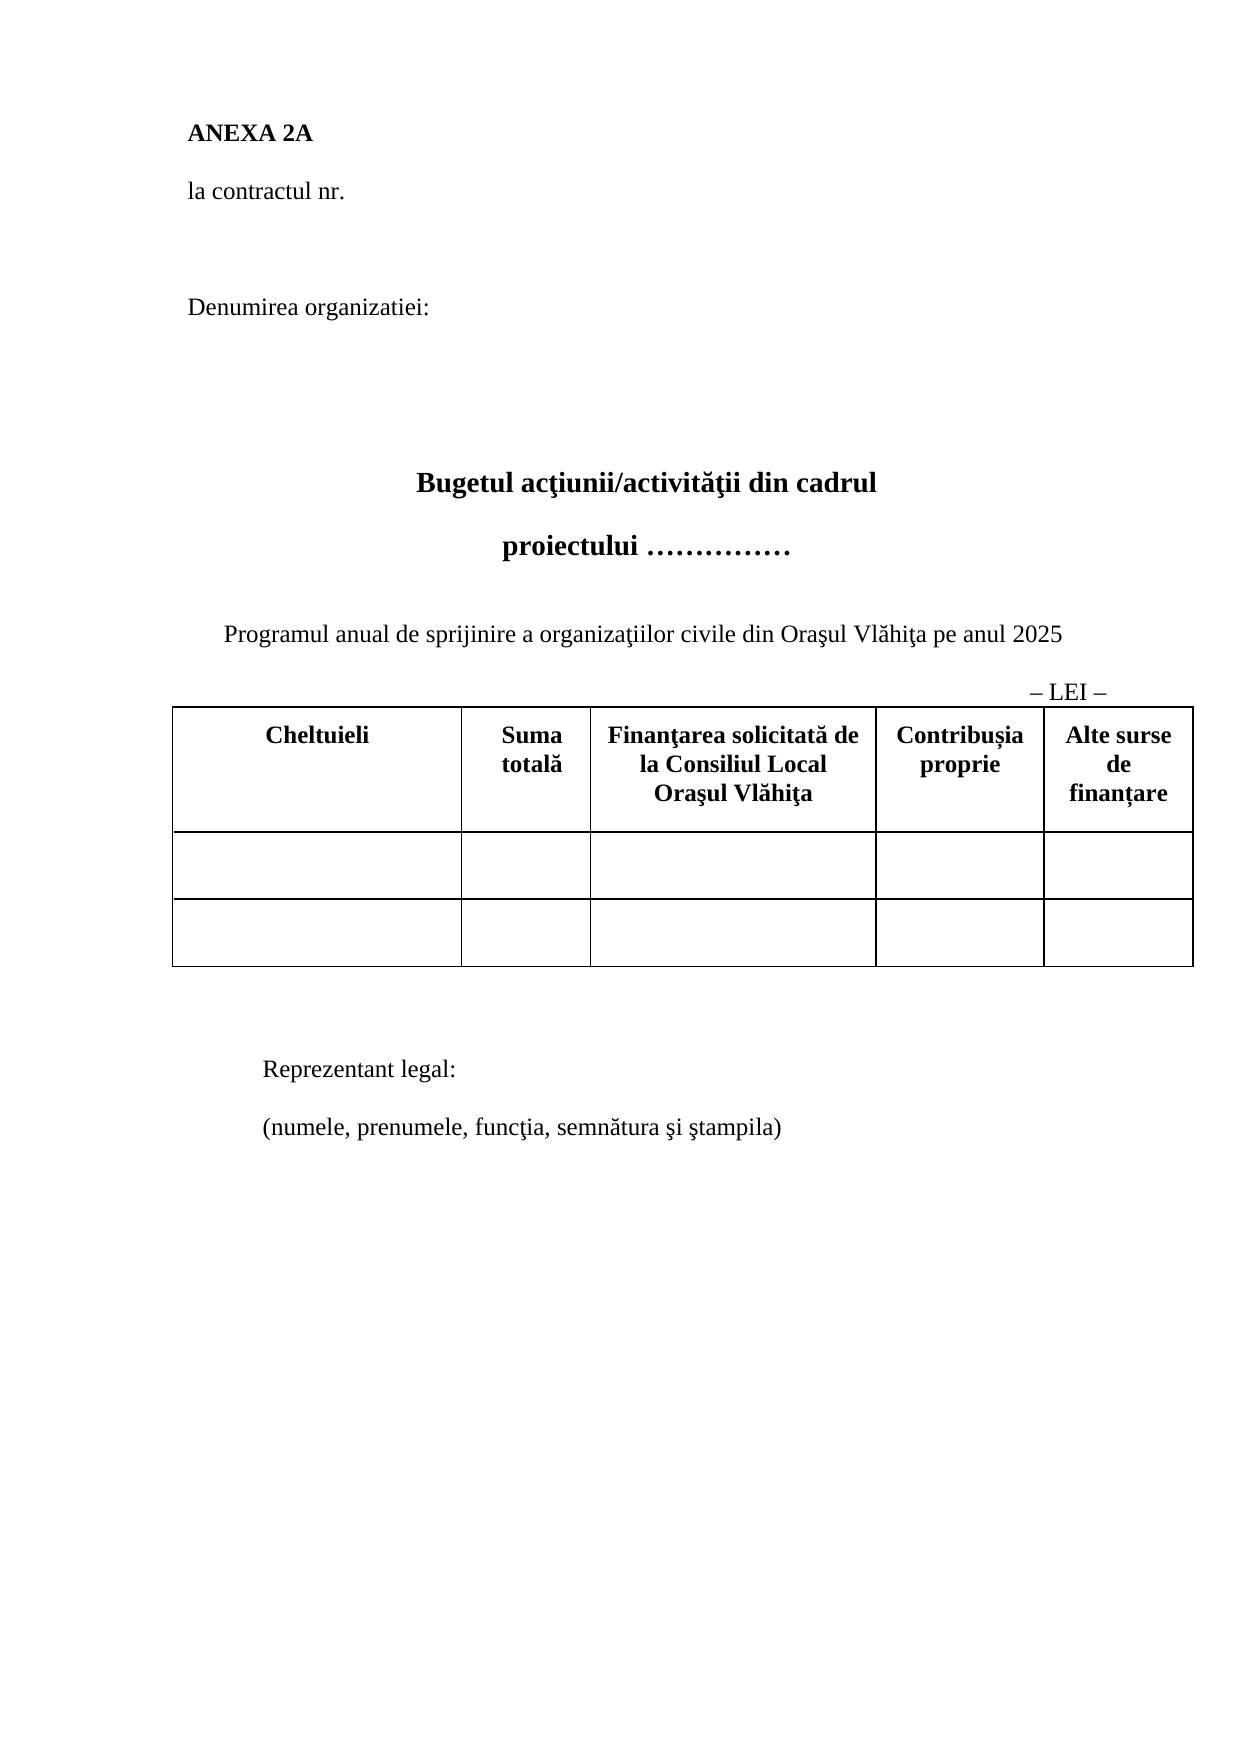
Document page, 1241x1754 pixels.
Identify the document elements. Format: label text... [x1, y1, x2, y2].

table_cell [877, 833, 1043, 898]
text ANEXA 2A [187, 118, 1106, 147]
table_cell [462, 900, 590, 966]
text la contractul nr. [187, 176, 1106, 204]
table_cell [877, 900, 1043, 966]
table_cell [1045, 833, 1192, 898]
table_cell [173, 899, 461, 966]
table_header Cheltuieli [173, 708, 461, 831]
text Reprezentant legal: [187, 1054, 1106, 1083]
table_header Suma totală [462, 708, 590, 831]
text Denumirea organizatiei: [187, 292, 1103, 320]
text Bugetul acţiunii/activităţii din cadrul [187, 465, 1106, 499]
table_header Alte surse de finanțare [1045, 708, 1192, 831]
text – LEI – [261, 677, 1106, 706]
text Programul anual de sprijinire a organizaţiilor civile din Oraşul Vlăhiţa pe anul 2025 [187, 619, 1098, 648]
text proiectului …………… [187, 528, 1106, 562]
table_header Contribușia proprie [877, 708, 1043, 831]
table_header Finanţarea solicitată de la Consiliul Local Oraşul Vlăhiţa [591, 708, 875, 831]
table_cell [173, 832, 461, 898]
text (numele, prenumele, funcţia, semnătura şi ştampila) [187, 1112, 1106, 1141]
table_cell [1045, 900, 1192, 966]
table_cell [591, 900, 875, 966]
table_cell [462, 833, 590, 898]
table_cell [591, 833, 875, 898]
